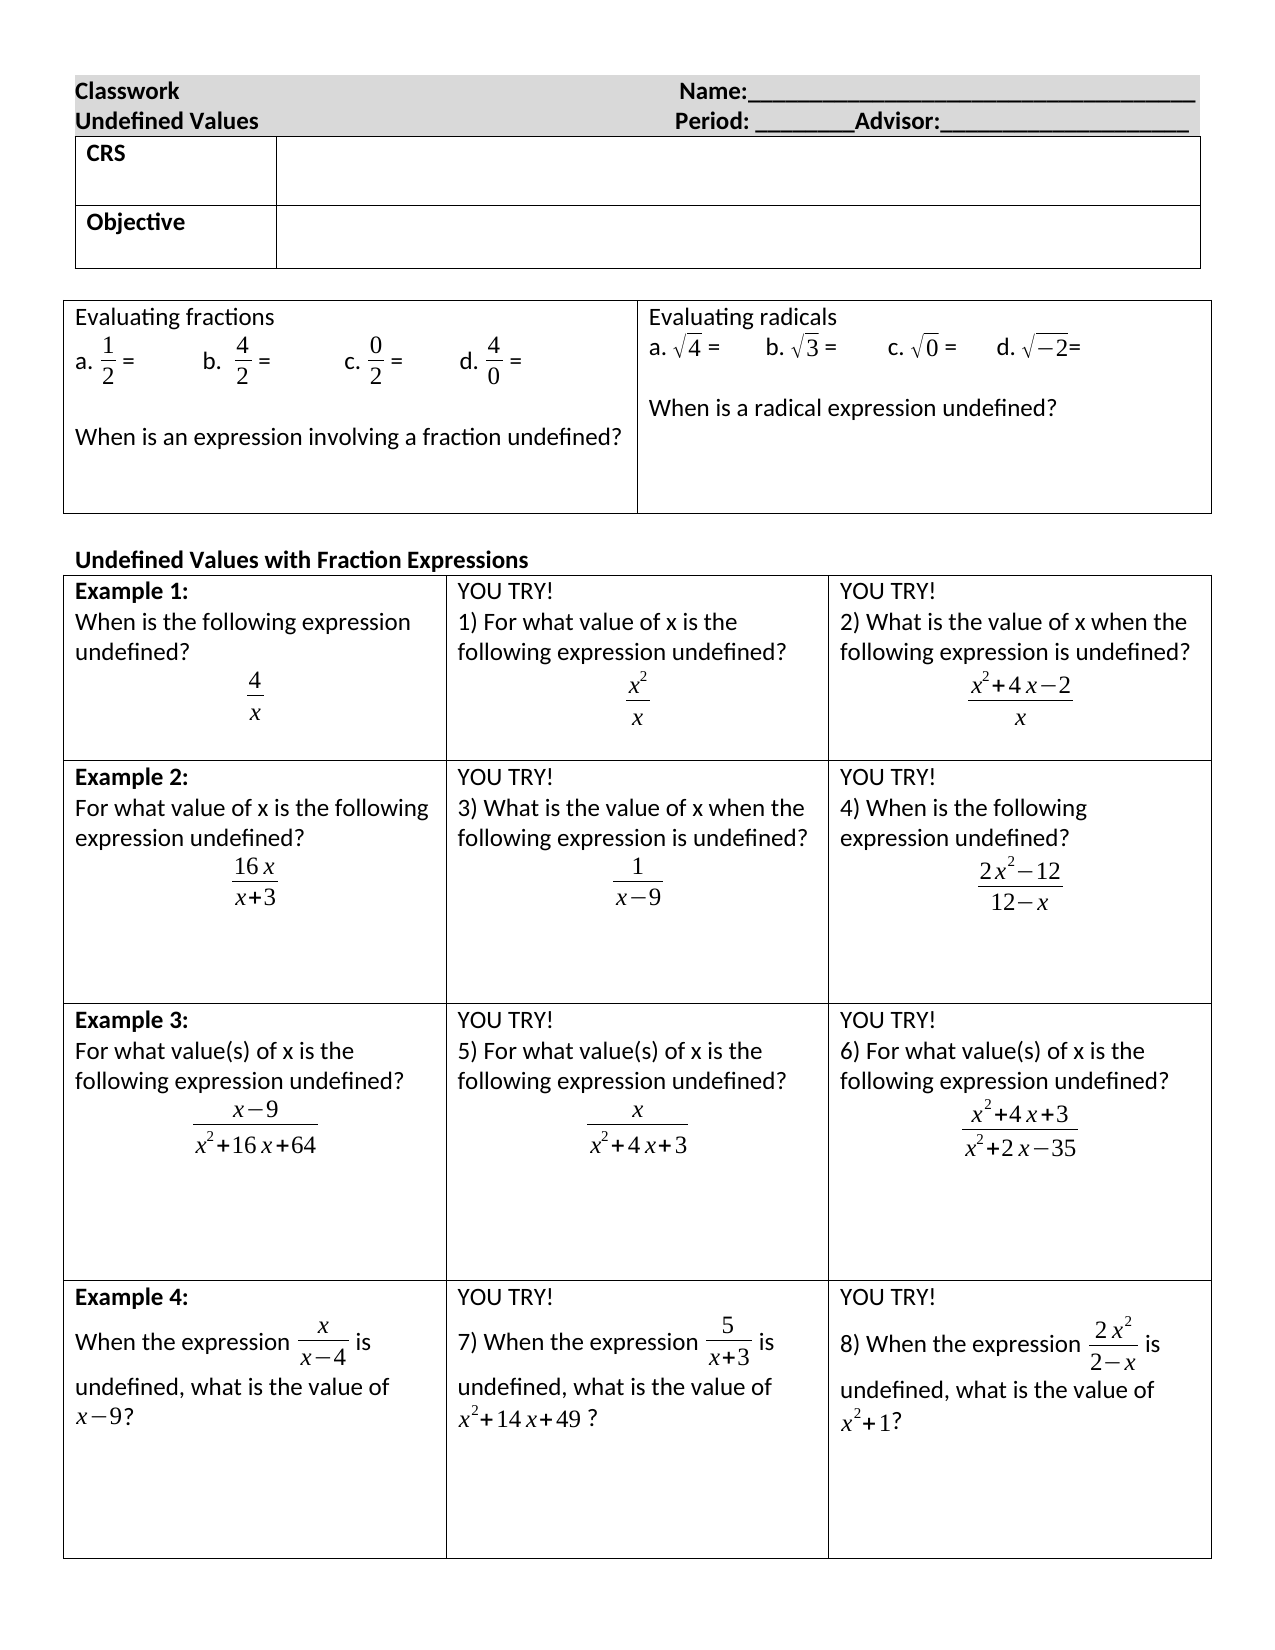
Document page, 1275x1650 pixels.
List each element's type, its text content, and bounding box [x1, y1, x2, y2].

table_cell Example 3: For what value(s) of x is the following expression undefined? [64, 1004, 446, 1280]
table_cell Objective [76, 206, 276, 268]
table_cell YOU TRY! 5) For what value(s) of x is the following expression undefined? [447, 1004, 828, 1280]
table_cell YOU TRY! 4) When is the following expression undefined? [829, 761, 1211, 1003]
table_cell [829, 1281, 1211, 1558]
table_cell YOU TRY! 6) For what value(s) of x is the following expression undefined? [829, 1004, 1211, 1280]
table_cell [277, 206, 1200, 268]
table_header YOU TRY! 2) What is the value of x when the following expression is undefined? [829, 576, 1211, 760]
table_cell YOU TRY! 3) What is the value of x when the following expression is undefined? [447, 761, 828, 1003]
text Undefined Values Period: ________Advisor:____________________ [75, 106, 1200, 136]
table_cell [447, 1281, 828, 1558]
table_header Evaluating fractions a. = b. = c. = d. = When is an expression involving a fraction undefined? [64, 301, 637, 512]
table_header Evaluating radicals a. = b. = c. = d. = When is a radical expression undefined? [638, 301, 1211, 512]
table_header [277, 137, 1200, 205]
table_header Example 1: When is the following expression undefined? [64, 576, 446, 760]
table_header YOU TRY! 1) For what value of x is the following expression undefined? [447, 576, 828, 760]
text Classwork Name:____________________________________ [75, 75, 1200, 106]
table_cell Example 2: For what value of x is the following expression undefined? [64, 761, 446, 1003]
text Undefined Values with Fraction Expressions [75, 544, 1200, 574]
table_header CRS [76, 137, 276, 205]
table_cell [64, 1281, 446, 1558]
